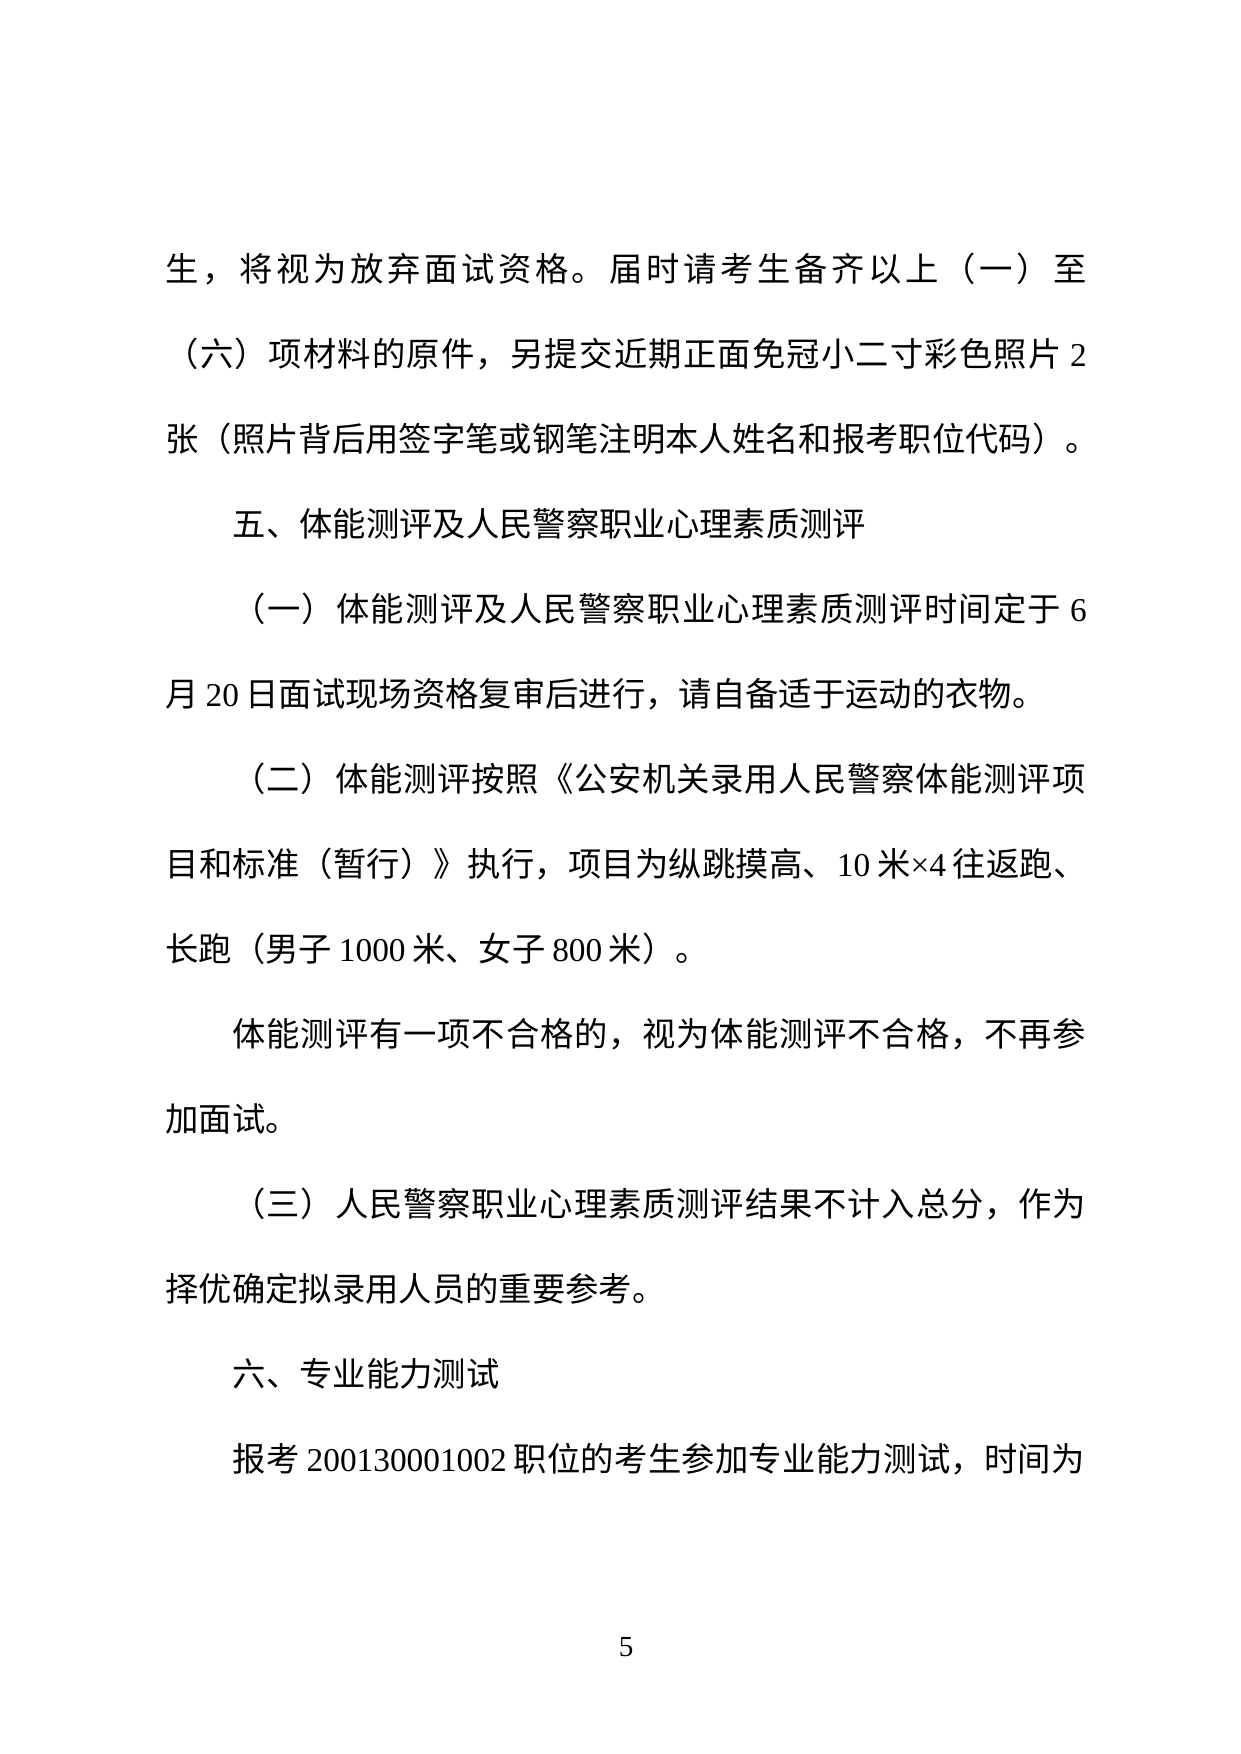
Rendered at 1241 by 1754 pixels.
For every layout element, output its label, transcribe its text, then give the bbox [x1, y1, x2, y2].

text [165, 224, 1087, 479]
text 体能测评有一项不合格的，视为体能测评不合格，不再参加面试。 [165, 989, 1087, 1159]
text （二）体能测评按照《公安机关录用人民警察体能测评项目和标准（暂行）》执行，项目为纵跳摸高、10米×4往返跑、长跑（男子1000米、女子800米）。 [165, 734, 1087, 989]
text 五、体能测评及人民警察职业心理素质测评 [165, 479, 1087, 564]
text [165, 1414, 1087, 1499]
text 六、专业能力测试 [165, 1329, 1087, 1414]
text （一）体能测评及人民警察职业心理素质测评时间定于6月20日面试现场资格复审后进行，请自备适于运动的衣物。 [165, 564, 1087, 734]
text （三）人民警察职业心理素质测评结果不计入总分，作为择优确定拟录用人员的重要参考。 [165, 1159, 1087, 1329]
